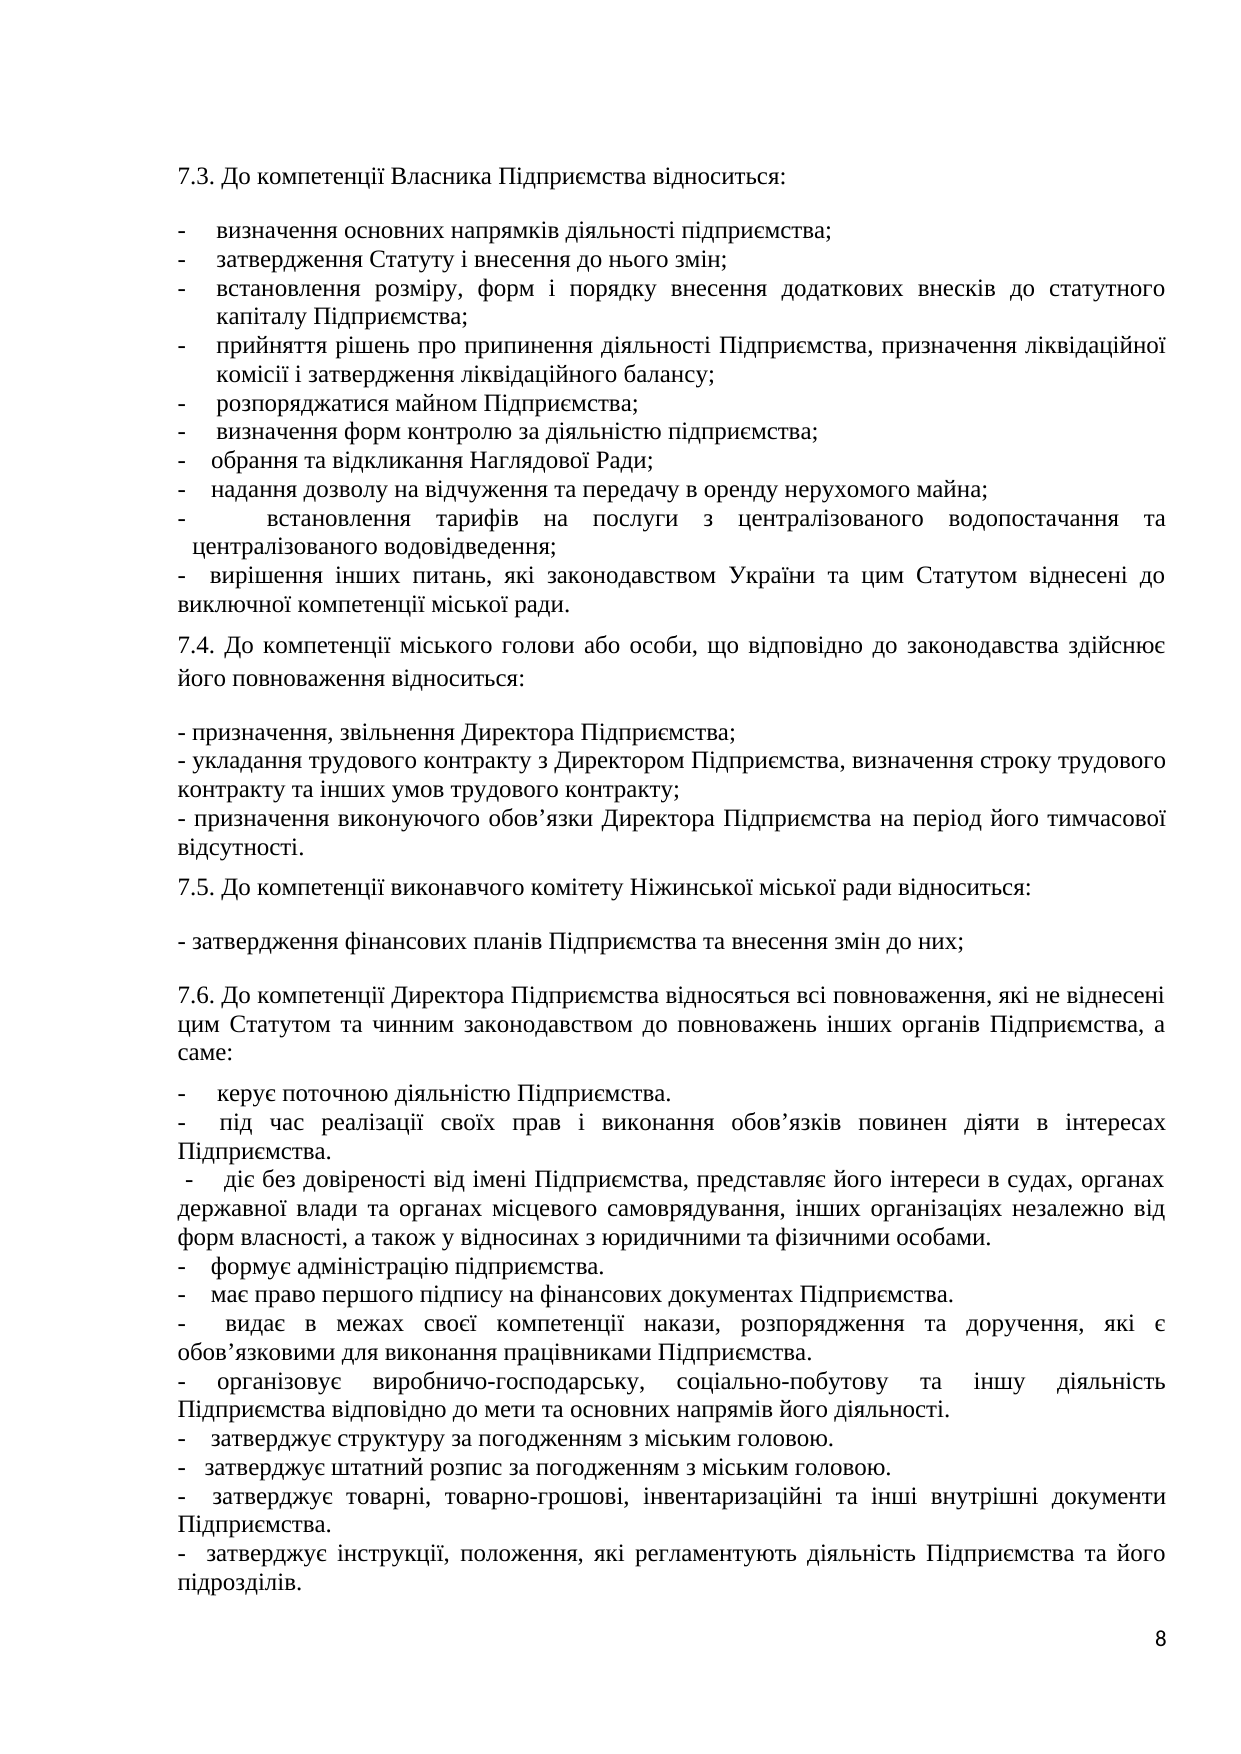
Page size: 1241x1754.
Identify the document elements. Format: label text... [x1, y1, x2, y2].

text - керує поточною діяльністю Підприємства. [177, 1078, 1167, 1107]
text - затверджує товарні, товарно-грошові, інвентаризаційні та інші внутрішні документи Підприємства. [177, 1481, 1167, 1538]
text - вирішення інших питань, які законодавством України та цим Статутом віднесені до виключної компетенції міської ради. [177, 560, 1167, 618]
text - має право першого підпису на фінансових документах Підприємства. [177, 1279, 1167, 1308]
list надання дозволу на відчуження та передачу в оренду нерухомого майна; [177, 474, 1167, 503]
text 7.6. До компетенції Директора Підприємства відносяться всі повноваження, які не віднесені цим Статутом та чинним законодавством до повноважень інших органів Підприємства, а саме: [177, 980, 1167, 1066]
text - затверджує штатний розпис за погодженням з міським головою. [177, 1452, 1167, 1481]
text - затверджує інструкції, положення, які регламентують діяльність Підприємства та його підрозділів. [177, 1538, 1167, 1596]
text - затвердження фінансових планів Підприємства та внесення змін до них; [177, 926, 1167, 955]
list обрання та відкликання Наглядової Ради; [177, 445, 1167, 474]
text - призначення, звільнення Директора Підприємства; [177, 717, 1167, 745]
text - видає в межах своєї компетенції накази, розпорядження та доручення, які є обов’язковими для виконання працівниками Підприємства. [177, 1308, 1167, 1366]
text - укладання трудового контракту з Директором Підприємства, визначення строку трудового контракту та інших умов трудового контракту; [177, 745, 1167, 803]
list затвердження Статуту і внесення до нього змін; [177, 244, 1167, 273]
text - затверджує структуру за погодженням з міським головою. [177, 1423, 1167, 1452]
list визначення форм контролю за діяльністю підприємства; [177, 416, 1167, 445]
text - діє без довіреності від імені Підприємства, представляє його інтереси в судах, органах державної влади та органах місцевого самоврядування, інших організаціях незалежно від форм власності, а також у відносинах з юридичними та фізичними особами. [177, 1164, 1167, 1251]
text 7.4. До компетенції міського голови або особи, що відповідно до законодавства здійснює його повноваження відноситься: [177, 630, 1167, 691]
text - формує адміністрацію підприємства. [177, 1251, 1167, 1279]
list визначення основних напрямків діяльності підприємства; [177, 215, 1167, 244]
list прийняття рішень про припинення діяльності Підприємства, призначення ліквідаційної комісії і затвердження ліквідаційного балансу; [177, 330, 1167, 388]
list встановлення розміру, форм і порядку внесення додаткових внесків до статутного капіталу Підприємства; [177, 273, 1167, 330]
text - призначення виконуючого обов’язки Директора Підприємства на період його тимчасової відсутності. [177, 803, 1167, 860]
text - під час реалізації своїх прав і виконання обов’язків повинен діяти в інтересах Підприємства. [177, 1107, 1167, 1164]
list встановлення тарифів на послуги з централізованого водопостачання та централізованого водовідведення; [177, 503, 1167, 560]
text 7.3. До компетенції Власника Підприємства відноситься: [177, 161, 1167, 190]
text 7.5. До компетенції виконавчого комітету Ніжинської міської ради відноситься: [177, 872, 1167, 901]
text - організовує виробничо-господарську, соціально-побутову та іншу діяльність Підприємства відповідно до мети та основних напрямів його діяльності. [177, 1366, 1167, 1423]
list розпоряджатися майном Підприємства; [177, 388, 1167, 416]
